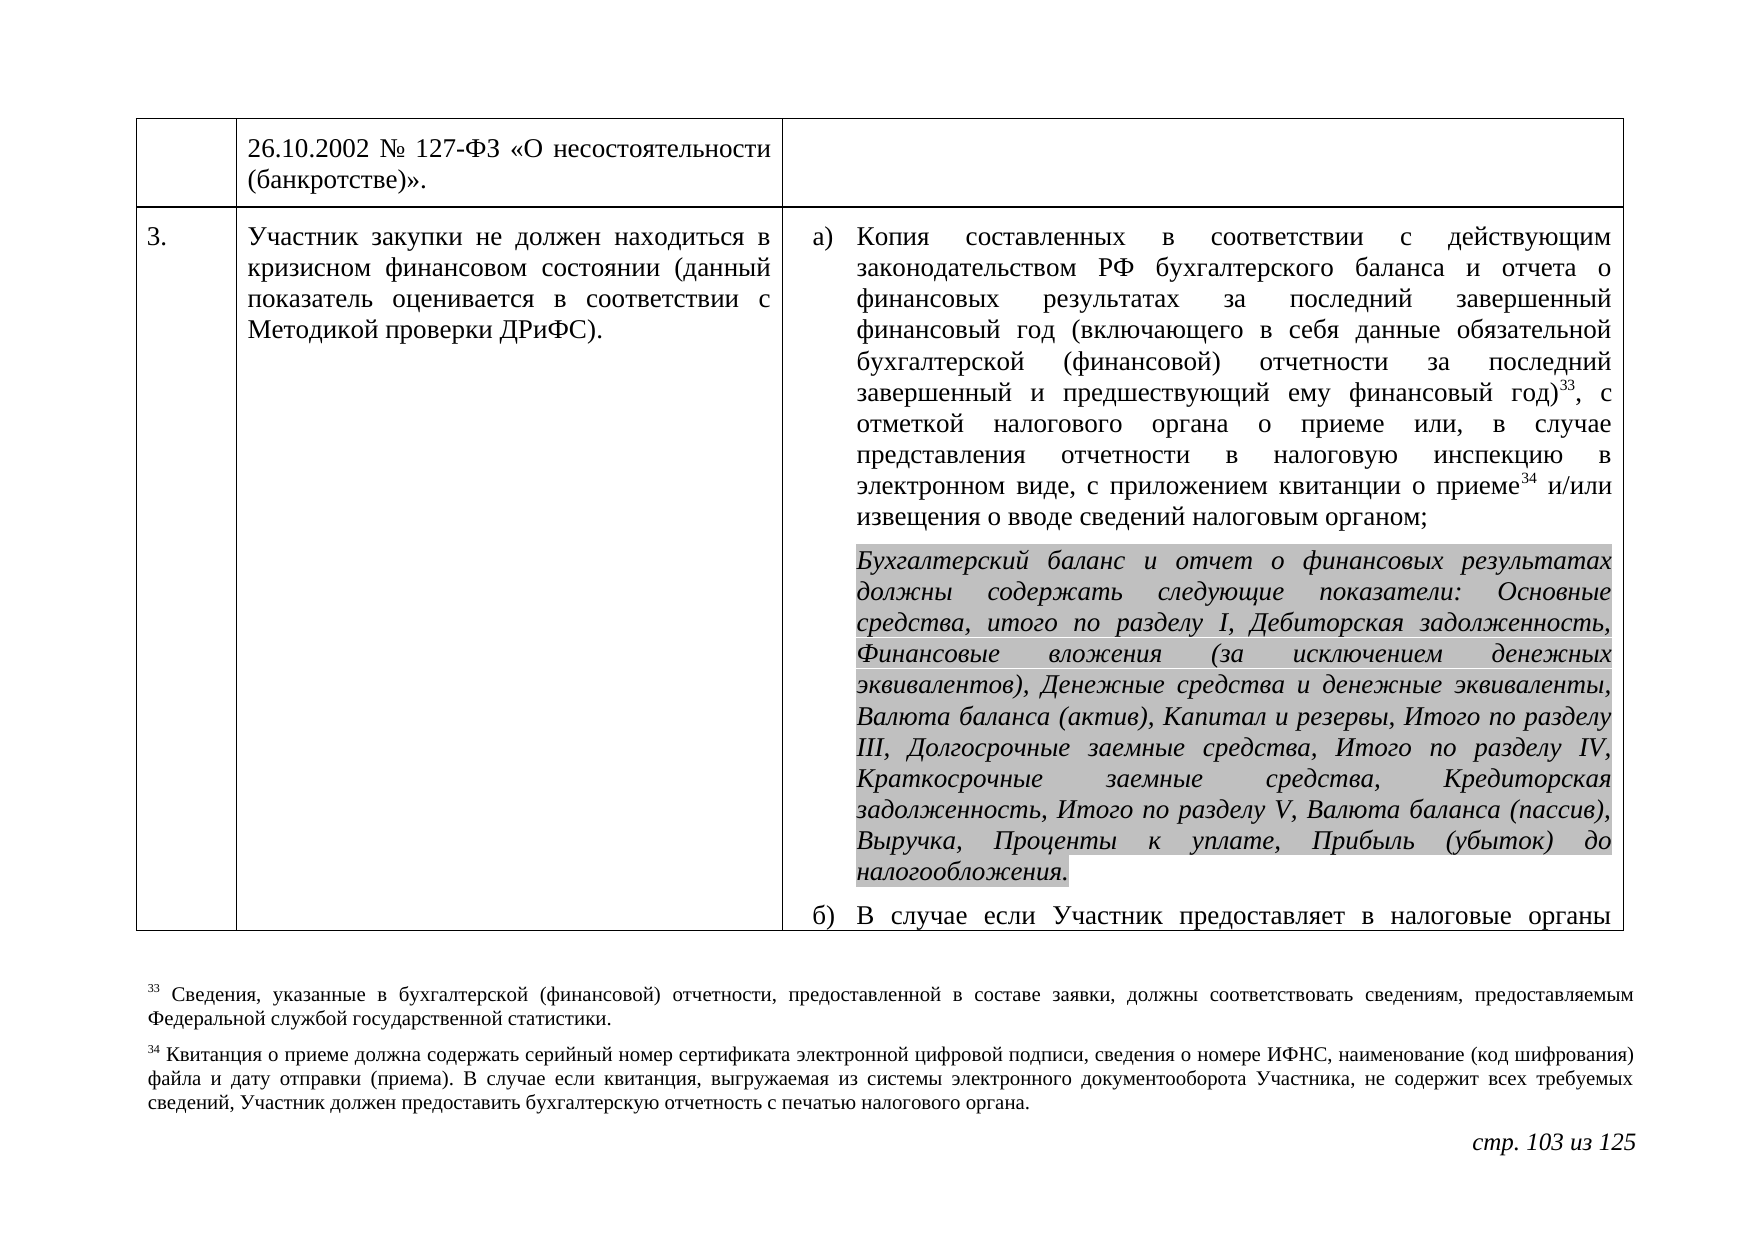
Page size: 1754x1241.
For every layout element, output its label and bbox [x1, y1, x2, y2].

table_cell [783, 119, 1623, 206]
table_cell [137, 119, 236, 206]
table_cell [237, 208, 782, 930]
table_cell [237, 119, 782, 206]
table_cell [783, 208, 1623, 930]
table_cell [137, 208, 236, 930]
